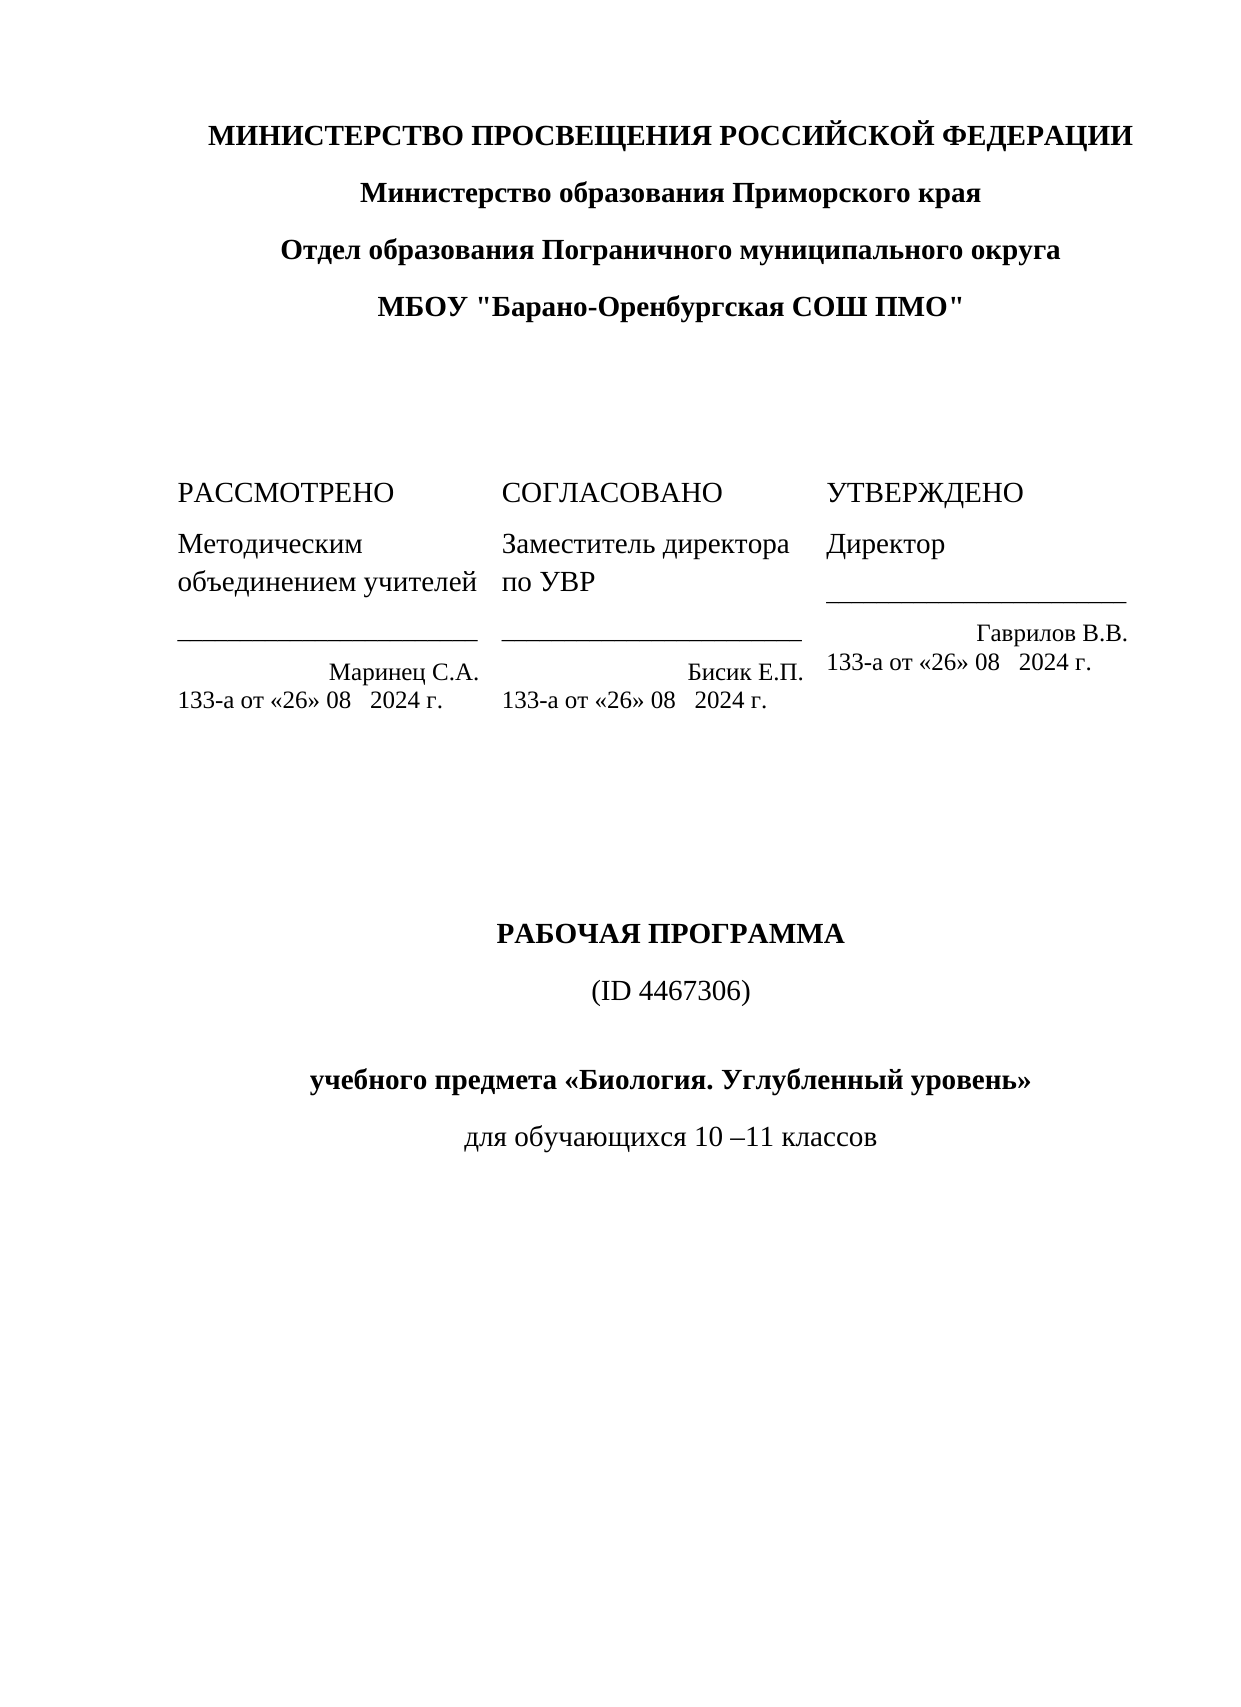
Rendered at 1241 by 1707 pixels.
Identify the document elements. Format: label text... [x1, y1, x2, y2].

text для обучающихся 10 –11 классов [190, 1119, 1152, 1153]
text МБОУ "Барано-Оренбургская СОШ ПМО" [190, 289, 1152, 323]
text РАБОЧАЯ ПРОГРАММА [190, 916, 1152, 950]
table_header РАССМОТРЕНО Методическим объединением учителей ________________________ Маринец С.А. 133-а от «26» 08 2024 г. [166, 475, 490, 755]
table_header СОГЛАСОВАНО Заместитель директора по УВР ________________________ Бисик Е.П. 133-а от «26» 08 2024 г. [490, 475, 815, 755]
text Министерство образования Приморского края [190, 175, 1152, 209]
text учебного предмета «Биология. Углубленный уровень» [190, 1062, 1152, 1096]
text Отдел образования Пограничного муниципального округа [190, 232, 1152, 266]
table_header УТВЕРЖДЕНО Директор ________________________ Гаврилов В.В. 133-а от «26» 08 2024 г. [815, 475, 1139, 755]
text (ID 4467306) [190, 973, 1152, 1007]
text МИНИСТЕРСТВО ПРОСВЕЩЕНИЯ РОССИЙСКОЙ ФЕДЕРАЦИИ [190, 118, 1152, 152]
